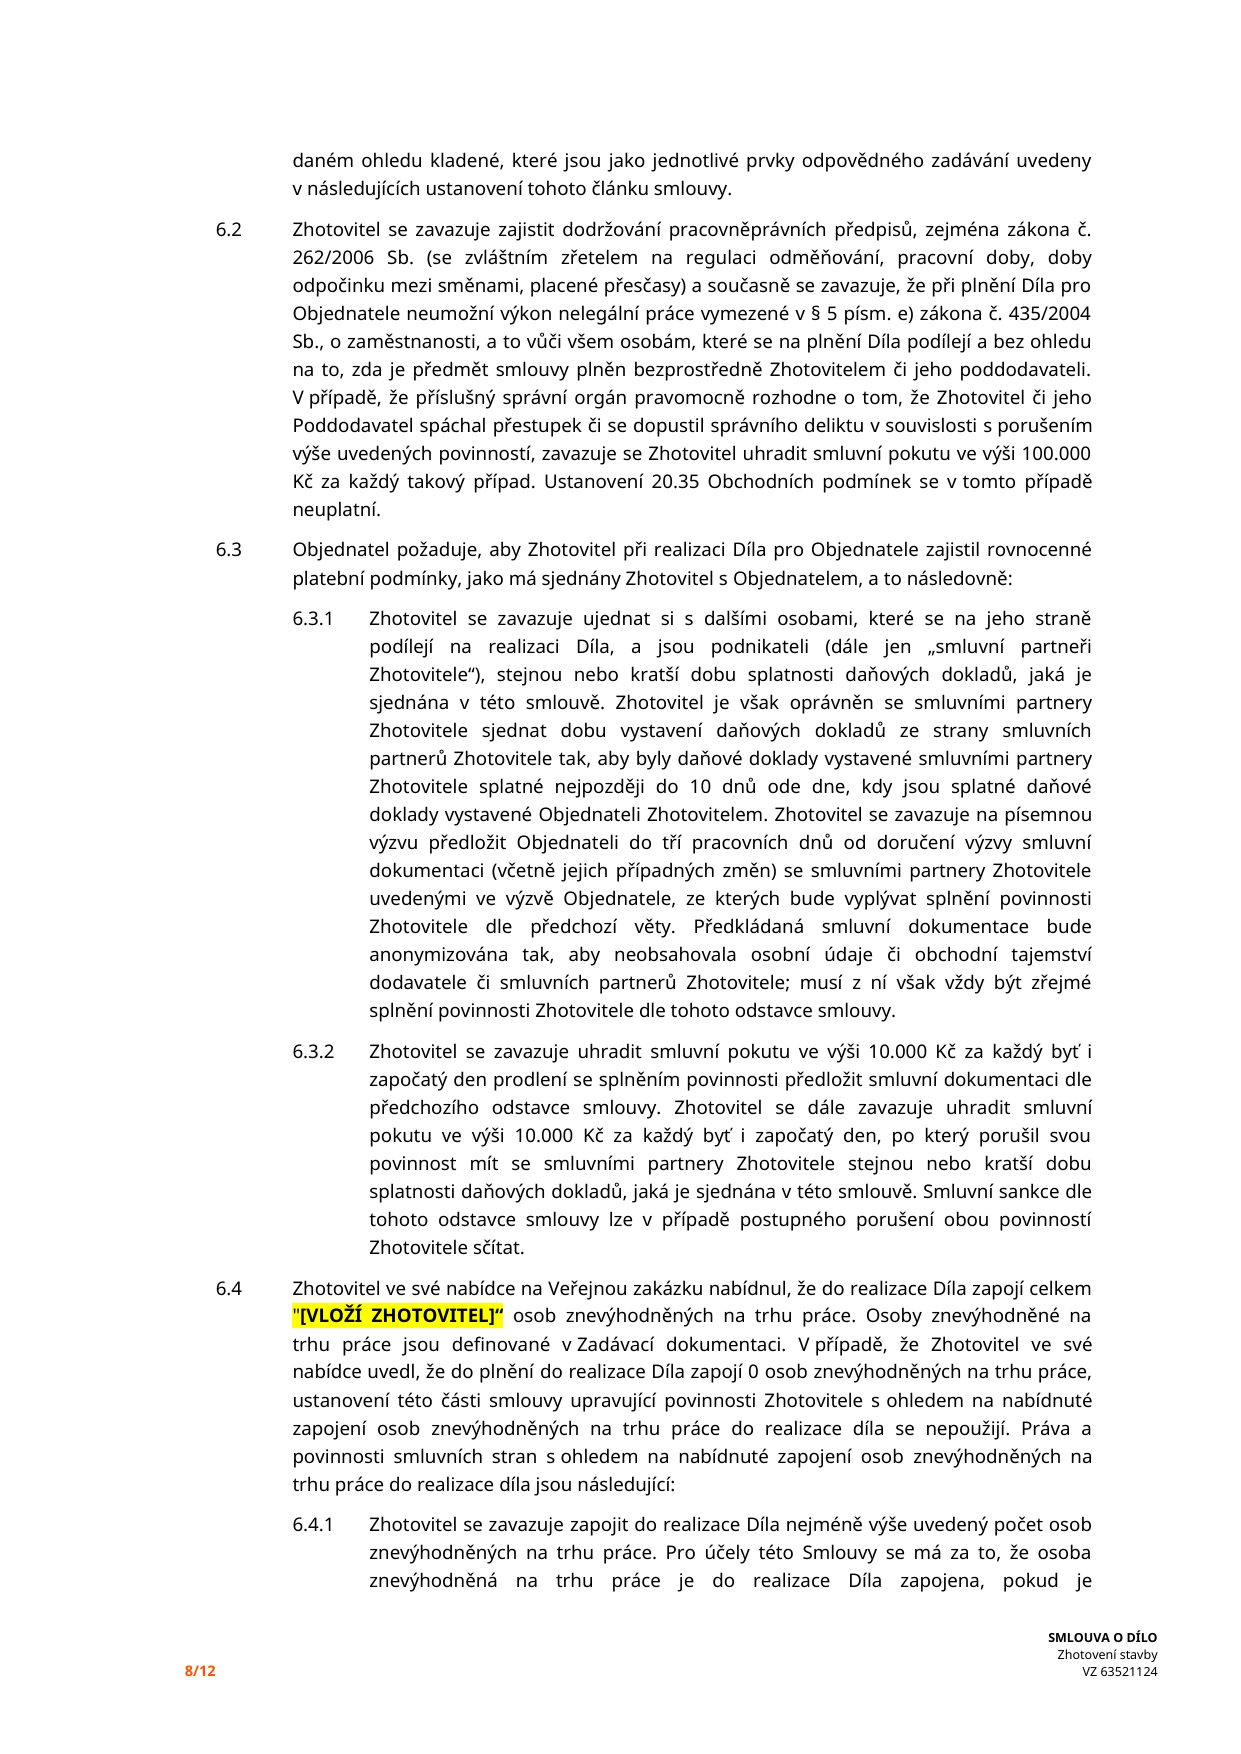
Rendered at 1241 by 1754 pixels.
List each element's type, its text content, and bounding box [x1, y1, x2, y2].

text Zhotovitel se zavazuje ujednat si s dalšími osobami, které se na jeho straně podílejí na realizaci Díla, a jsou podnikateli (dále jen „smluvní partneři Zhotovitele“), stejnou nebo kratší dobu splatnosti daňových dokladů, jaká je sjednána v této smlouvě. Zhotovitel je však oprávněn se smluvními partnery Zhotovitele sjednat dobu vystavení daňových dokladů ze strany smluvních partnerů Zhotovitele tak, aby byly daňové doklady vystavené smluvními partnery Zhotovitele splatné nejpozději do 10 dnů ode dne, kdy jsou splatné daňové doklady vystavené Objednateli Zhotovitelem. Zhotovitel se zavazuje na písemnou výzvu předložit Objednateli do tří pracovních dnů od doručení výzvy smluvní dokumentaci (včetně jejich případných změn) se smluvními partnery Zhotovitele uvedenými ve výzvě Objednatele, ze kterých bude vyplývat splnění povinnosti Zhotovitele dle předchozí věty. Předkládaná smluvní dokumentace bude anonymizována tak, aby neobsahovala osobní údaje či obchodní tajemství dodavatele či smluvních partnerů Zhotovitele; musí z ní však vždy být zřejmé splnění povinnosti Zhotovitele dle tohoto odstavce smlouvy. [292, 605, 1093, 1023]
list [292, 1511, 1093, 1593]
text Zhotovitel se zavazuje zajistit dodržování pracovněprávních předpisů, zejména zákona č. 262/2006 Sb. (se zvláštním zřetelem na regulaci odměňování, pracovní doby, doby odpočinku mezi směnami, placené přesčasy) a současně se zavazuje, že při plnění Díla pro Objednatele neumožní výkon nelegální práce vymezené v § 5 písm. e) zákona č. 435/2004 Sb., o zaměstnanosti, a to vůči všem osobám, které se na plnění Díla podílejí a bez ohledu na to, zda je předmět smlouvy plněn bezprostředně Zhotovitelem či jeho poddodavateli. V případě, že příslušný správní orgán pravomocně rozhodne o tom, že Zhotovitel či jeho Poddodavatel spáchal přestupek či se dopustil správního deliktu v souvislosti s porušením výše uvedených povinností, zavazuje se Zhotovitel uhradit smluvní pokutu ve výši 100.000 Kč za každý takový případ. Ustanovení 20.35 Obchodních podmínek se v tomto případě neuplatní. [216, 216, 1093, 522]
text Zhotovitel ve své nabídce na Veřejnou zakázku nabídnul, že do realizace Díla zapojí celkem "[VLOŽÍ ZHOTOVITEL]“ osob znevýhodněných na trhu práce. Osoby znevýhodněné na trhu práce jsou definované v Zadávací dokumentaci. V případě, že Zhotovitel ve své nabídce uvedl, že do plnění do realizace Díla zapojí 0 osob znevýhodněných na trhu práce, ustanovení této části smlouvy upravující povinnosti Zhotovitele s ohledem na nabídnuté zapojení osob znevýhodněných na trhu práce do realizace díla se nepoužijí. Práva a povinnosti smluvních stran s ohledem na nabídnuté zapojení osob znevýhodněných na trhu práce do realizace díla jsou následující: [216, 1275, 1093, 1496]
text Objednatel požaduje, aby Zhotovitel při realizaci Díla pro Objednatele zajistil rovnocenné platební podmínky, jako má sjednány Zhotovitel s Objednatelem, a to následovně: [216, 537, 1093, 590]
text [216, 147, 1093, 201]
text Zhotovitel se zavazuje uhradit smluvní pokutu ve výši 10.000 Kč za každý byť i započatý den prodlení se splněním povinnosti předložit smluvní dokumentaci dle předchozího odstavce smlouvy. Zhotovitel se dále zavazuje uhradit smluvní pokutu ve výši 10.000 Kč za každý byť i započatý den, po který porušil svou povinnost mít se smluvními partnery Zhotovitele stejnou nebo kratší dobu splatnosti daňových dokladů, jaká je sjednána v této smlouvě. Smluvní sankce dle tohoto odstavce smlouvy lze v případě postupného porušení obou povinností Zhotovitele sčítat. [292, 1038, 1093, 1260]
